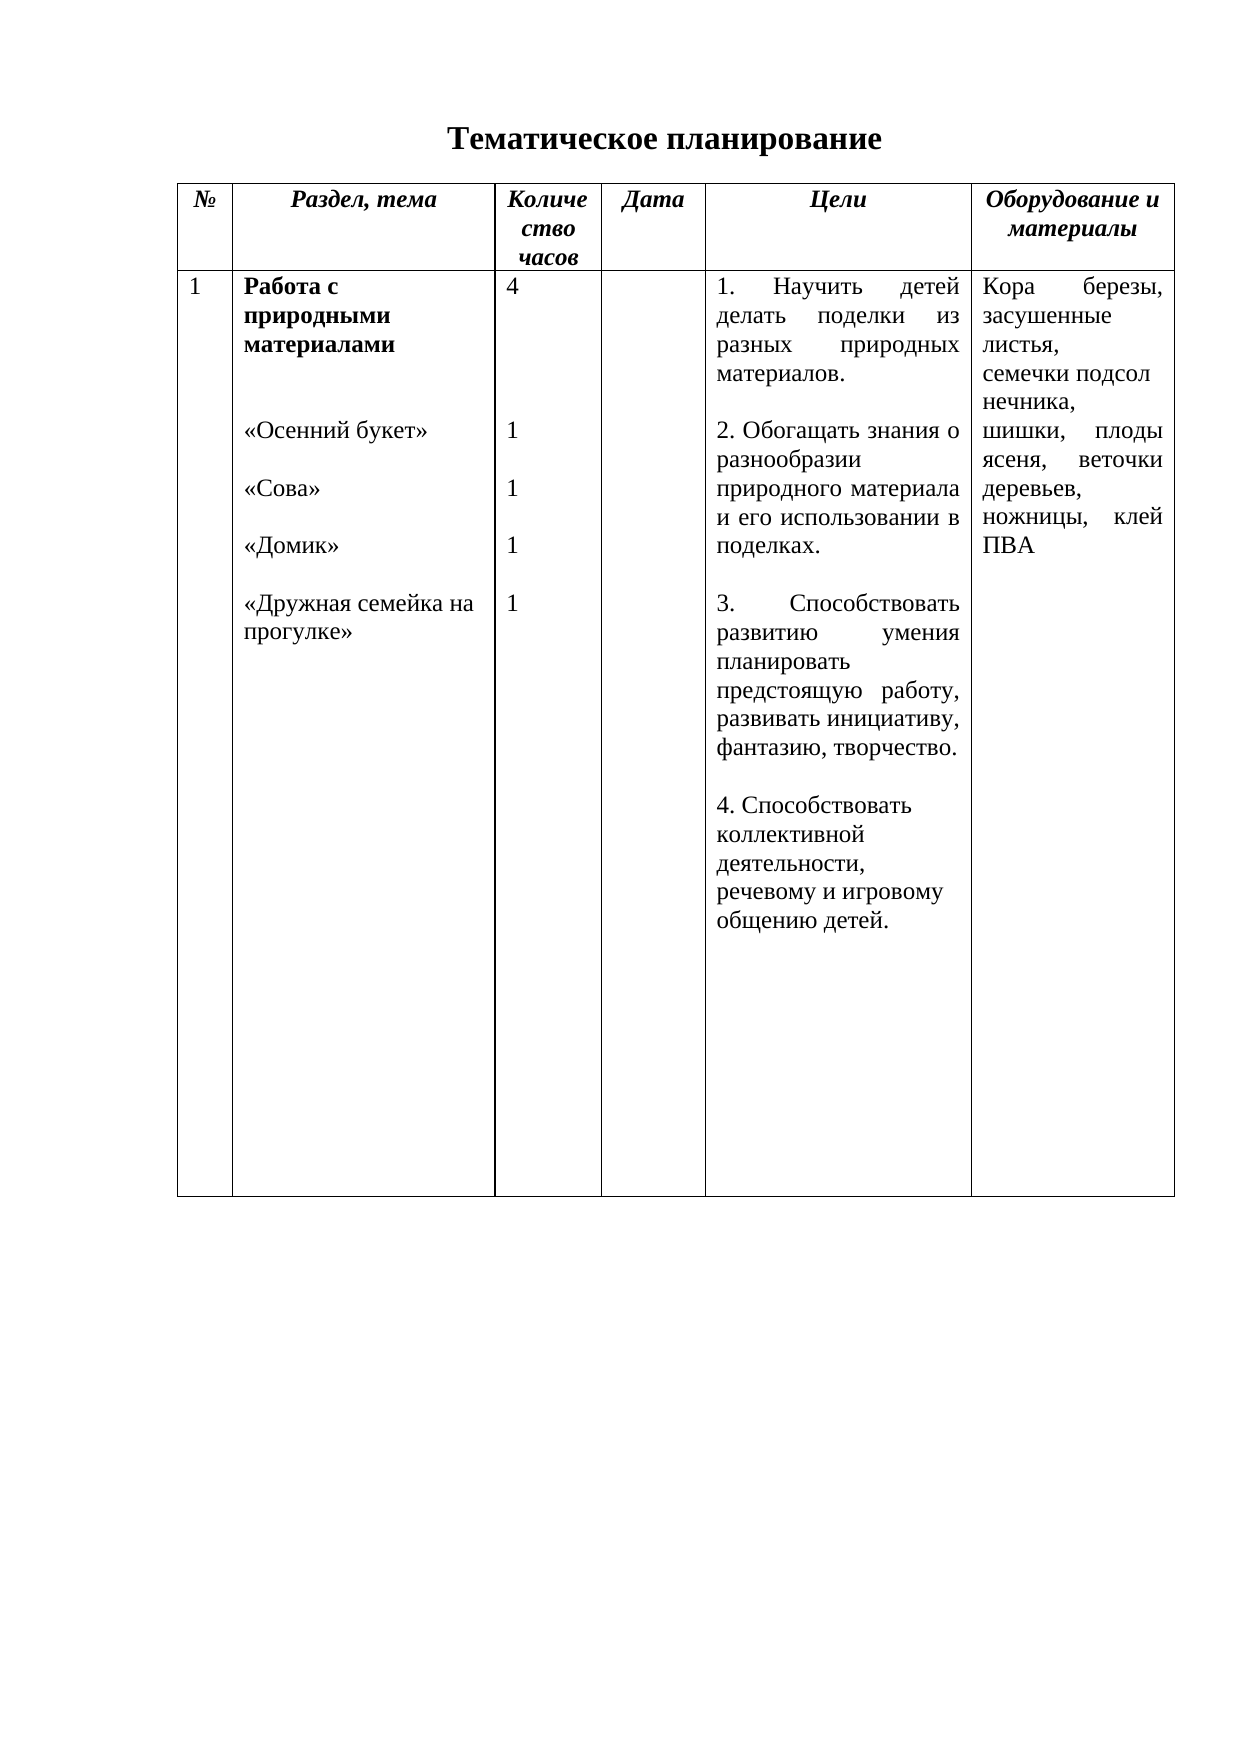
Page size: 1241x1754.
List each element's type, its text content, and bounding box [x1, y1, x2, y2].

table_cell [602, 271, 705, 1196]
table_cell 1 [178, 271, 232, 1196]
table_cell Кора березы, засушенные листья, семечки подсолнечника, шишки, плоды ясеня, веточки деревьев, ножницы, клей ПВА [972, 271, 1174, 1196]
table_header Дата [602, 184, 705, 270]
table_cell 4 1 1 1 1 [496, 271, 601, 1196]
text Тематическое планирование [177, 118, 1152, 156]
table_cell Работа с природными материалами «Осенний букет» «Сова» «Домик» «Дружная семейка на прогулке» [233, 271, 494, 1196]
table_header Цели [706, 184, 971, 270]
table_header № [178, 184, 232, 270]
table_header Раздел, тема [233, 184, 494, 270]
table_cell 1. Научить детей делать поделки из разных природных материалов. 2. Обогащать знания о разнообразии природного материала и его использовании в поделках. 3. Способствовать развитию умения планировать предстоящую работу, развивать инициативу, фантазию, творчество. 4. Способствовать коллективной деятельности, речевому и игровому общению детей. [706, 271, 971, 1196]
table_header Оборудование и материалы [972, 184, 1174, 270]
table_header Количество часов [496, 184, 601, 270]
